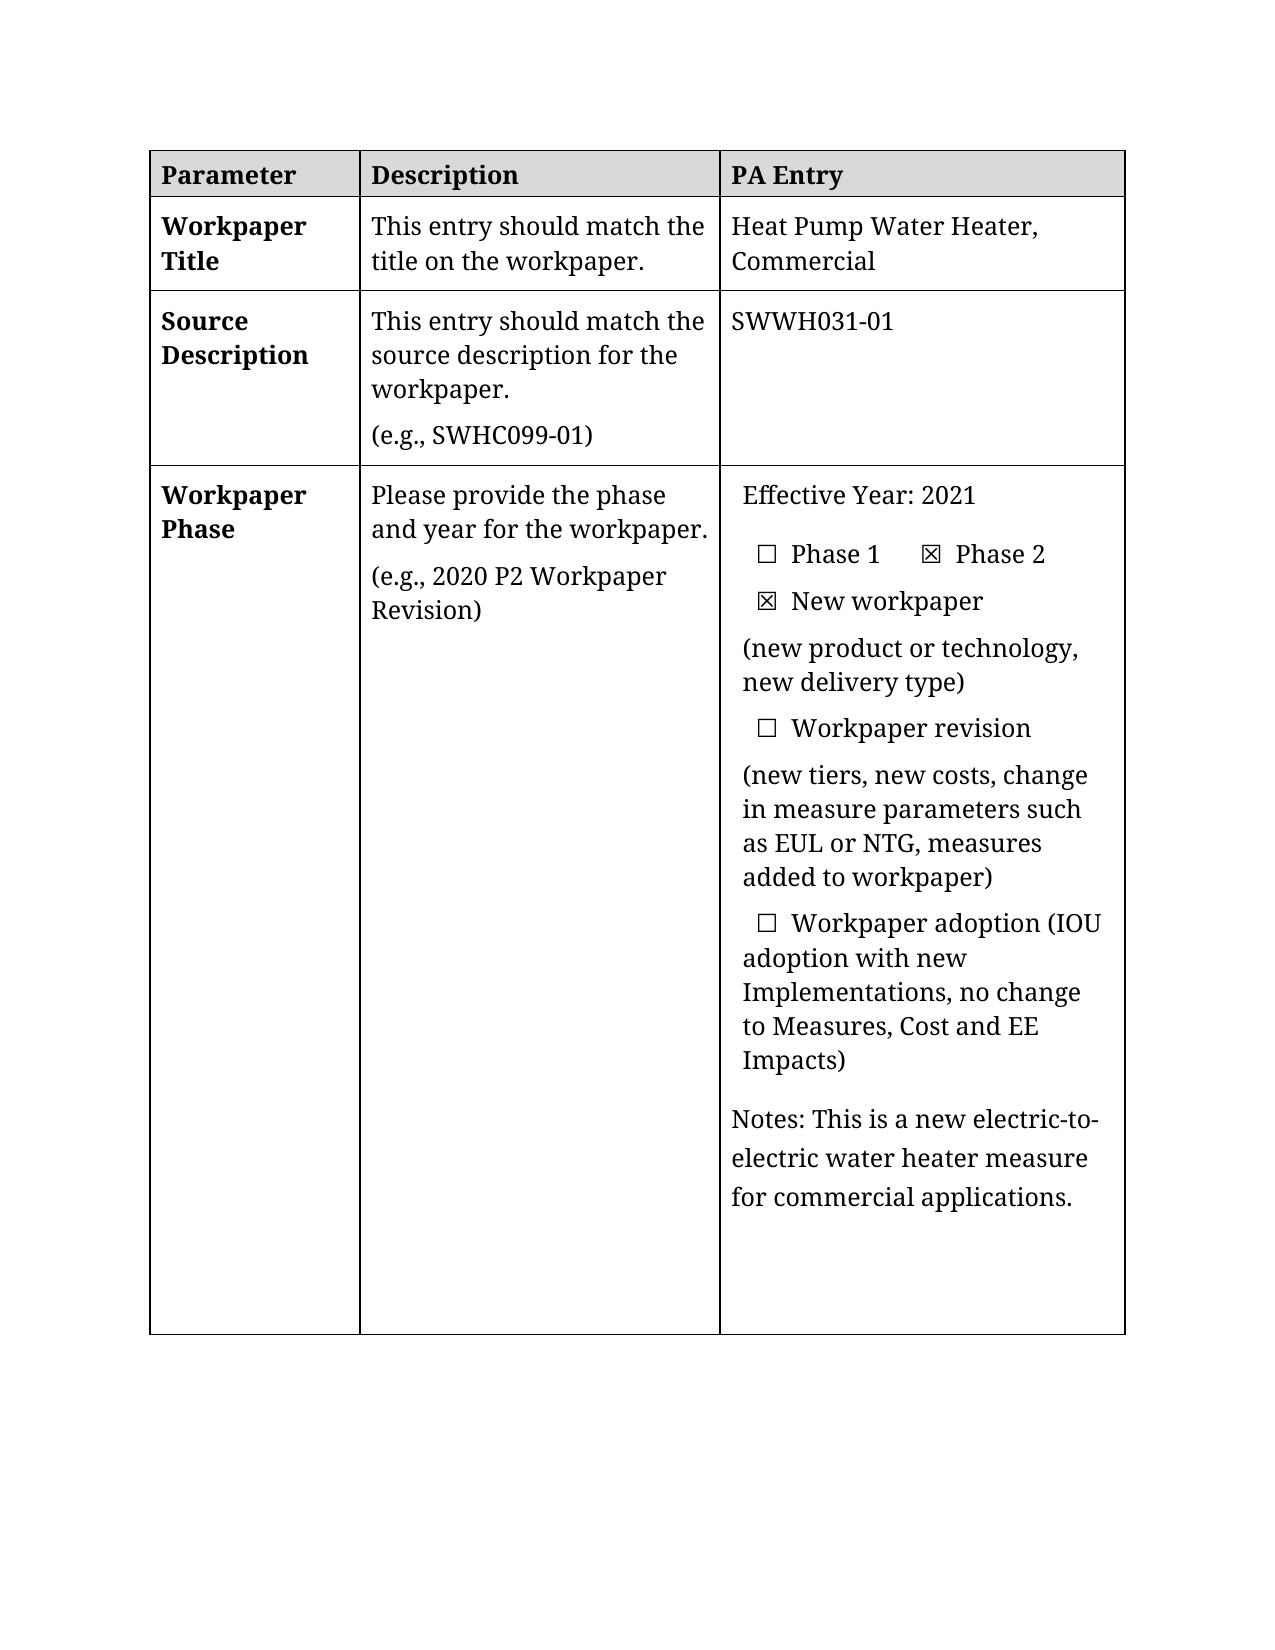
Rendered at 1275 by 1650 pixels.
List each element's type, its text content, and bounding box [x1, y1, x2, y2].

table_cell SWWH031-01 [721, 291, 1124, 464]
table_cell Heat Pump Water Heater, Commercial [721, 197, 1124, 290]
table_header PA Entry [721, 151, 1124, 196]
table_cell This entry should match the source description for the workpaper. (e.g., SWHC099-01) [361, 291, 719, 464]
table_cell Workpaper Phase [151, 466, 359, 1334]
table_cell Source Description [151, 291, 359, 464]
table_cell Notes: This is a new electric-to-electric water heater measure for commercial applications. [721, 466, 1124, 1334]
table_header Parameter [151, 151, 359, 196]
table_cell Workpaper Title [151, 197, 359, 290]
table_header Description [361, 151, 719, 196]
table_cell Please provide the phase and year for the workpaper. (e.g., 2020 P2 Workpaper Revision) [361, 466, 719, 1334]
table_cell This entry should match the title on the workpaper. [361, 197, 719, 290]
